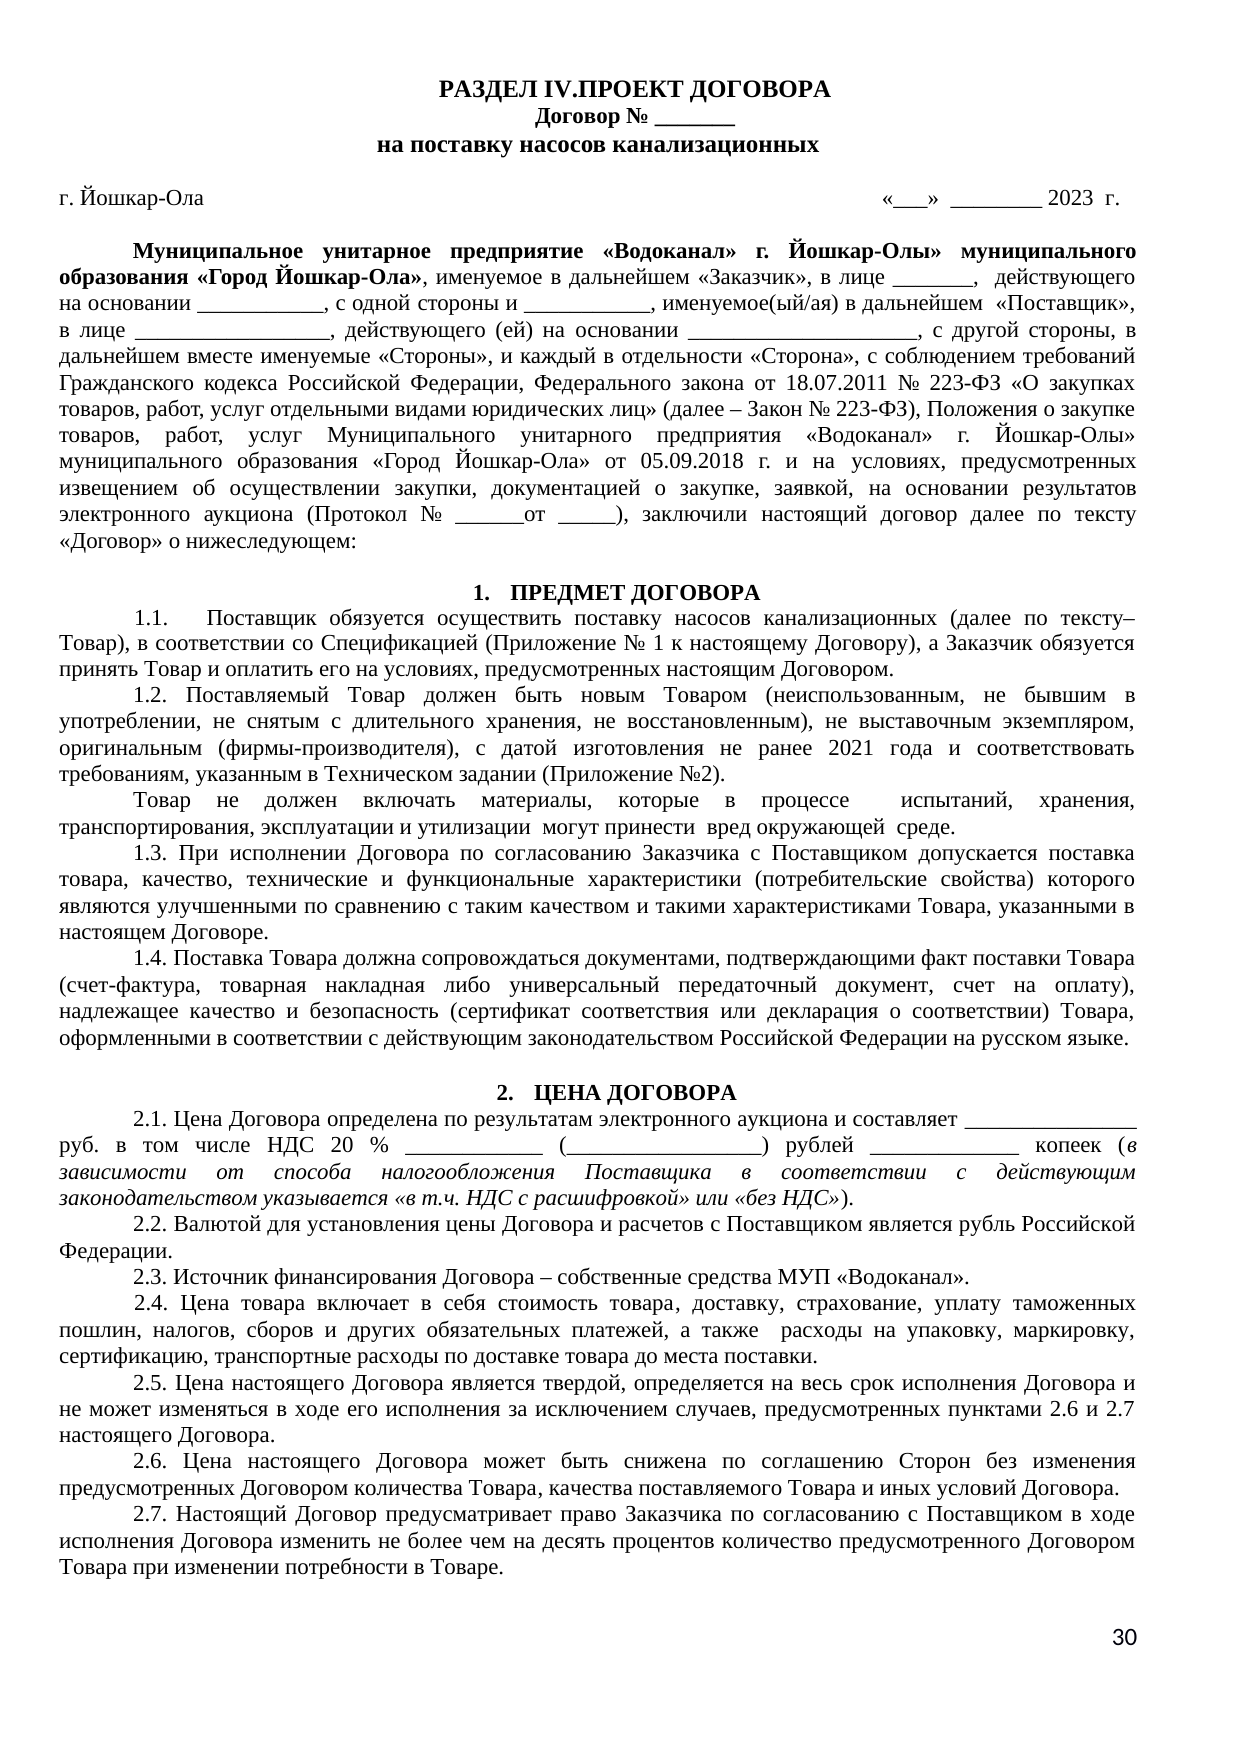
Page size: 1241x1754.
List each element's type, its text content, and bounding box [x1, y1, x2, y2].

list ПРЕДМЕТ ДОГОВОРА [96, 579, 1137, 606]
text 1.2. Поставляемый Товар должен быть новым Товаром (неиспользованным, не бывшим в употреблении, не снятым с длительного хранения, не восстановленным), не выставочным экземпляром, оригинальным (фирмы-производителя), с датой изготовления не ранее 2021 года и соответствовать требованиям, указанным в Техническом задании (Приложение №2). [59, 681, 1137, 786]
text г. Йошкар-Ола «___» ________ 2023 г. [59, 184, 1137, 210]
text 2.7. Настоящий Договор предусматривает право Заказчика по согласованию с Поставщиком в ходе исполнения Договора изменить не более чем на десять процентов количество предусмотренного Договором Товара при изменении потребности в Товаре. [59, 1500, 1137, 1579]
text 2.4. Цена товара включает в себя стоимость товара, доставку, страхование, уплату таможенных пошлин, налогов, сборов и других обязательных платежей, а также расходы на упаковку, маркировку, сертификацию, транспортные расходы по доставке товара до места поставки. [59, 1289, 1137, 1368]
text 2.6. Цена настоящего Договора может быть снижена по соглашению Сторон без изменения предусмотренных Договором количества Товара, качества поставляемого Товара и иных условий Договора. [59, 1448, 1137, 1500]
text РАЗДЕЛ IV.ПРОЕКТ ДОГОВОРА [59, 74, 1137, 103]
text на поставку насосов канализационных [59, 129, 1137, 158]
text Муниципальное унитарное предприятие «Водоканал» г. Йошкар-Олы» муниципального образования «Город Йошкар-Ола», именуемое в дальнейшем «Заказчик», в лице _______, действующего на основании ___________, с одной стороны и ___________, именуемое(ый/ая) в дальнейшем «Поставщик», в лице _________________, действующего (ей) на основании ____________________, с другой стороны, в дальнейшем вместе именуемые «Стороны», и каждый в отдельности «Сторона», с соблюдением требований Гражданского кодекса Российской Федерации, Федерального закона от 18.07.2011 № 223-ФЗ «О закупках товаров, работ, услуг отдельными видами юридических лиц» (далее – Закон № 223-ФЗ), Положения о закупке товаров, работ, услуг Муниципального унитарного предприятия «Водоканал» г. Йошкар-Олы» муниципального образования «Город Йошкар-Ола» от 05.09.2018 г. и на условиях, предусмотренных извещением об осуществлении закупки, документацией о закупке, заявкой, на основании результатов электронного аукциона (Протокол № ______от _____), заключили настоящий договор далее по тексту «Договор» о нижеследующем: [59, 237, 1137, 553]
text 1.4. Поставка Товара должна сопровождаться документами, подтверждающими факт поставки Товара (счет-фактура, товарная накладная либо универсальный передаточный документ, счет на оплату), надлежащее качество и безопасность (сертификат соответствия или декларация о соответствии) Товара, оформленными в соответствии с действующим законодательством Российской Федерации на русском языке. [59, 944, 1137, 1050]
text 1.3. При исполнении Договора по согласованию Заказчика с Поставщиком допускается поставка товара, качество, технические и функциональные характеристики (потребительские свойства) которого являются улучшенными по сравнению с таким качеством и такими характеристиками Товара, указанными в настоящем Договоре. [59, 839, 1137, 944]
text 2.5. Цена настоящего Договора является твердой, определяется на весь срок исполнения Договора и не может изменяться в ходе его исполнения за исключением случаев, предусмотренных пунктами 2.6 и 2.7 настоящего Договора. [59, 1368, 1137, 1448]
text Договор № _______ [59, 103, 1137, 129]
text 2.3. Источник финансирования Договора – собственные средства МУП «Водоканал». [59, 1263, 1137, 1289]
text 2.2. Валютой для установления цены Договора и расчетов с Поставщиком является рубль Российской Федерации. [59, 1210, 1137, 1263]
text Товар не должен включать материалы, которые в процессе испытаний, хранения, транспортирования, эксплуатации и утилизации могут принести вред окружающей среде. [59, 786, 1137, 839]
list ЦЕНА ДОГОВОРА [96, 1079, 1137, 1105]
list Поставщик обязуется осуществить поставку насосов канализационных (далее по тексту–Товар), в соответствии со Спецификацией (Приложение № 1 к настоящему Договору), а Заказчик обязуется принять Товар и оплатить его на условиях, предусмотренных настоящим Договором. [59, 606, 1137, 681]
text 2.1. Цена Договора определена по результатам электронного аукциона и составляет _______________ руб. в том числе НДС 20 % ____________ (_________________) рублей _____________ копеек (в зависимости от способа налогообложения Поставщика в соответствии с действующим законодательством указывается «в т.ч. НДС с расшифровкой» или «без НДС»). [59, 1105, 1137, 1210]
